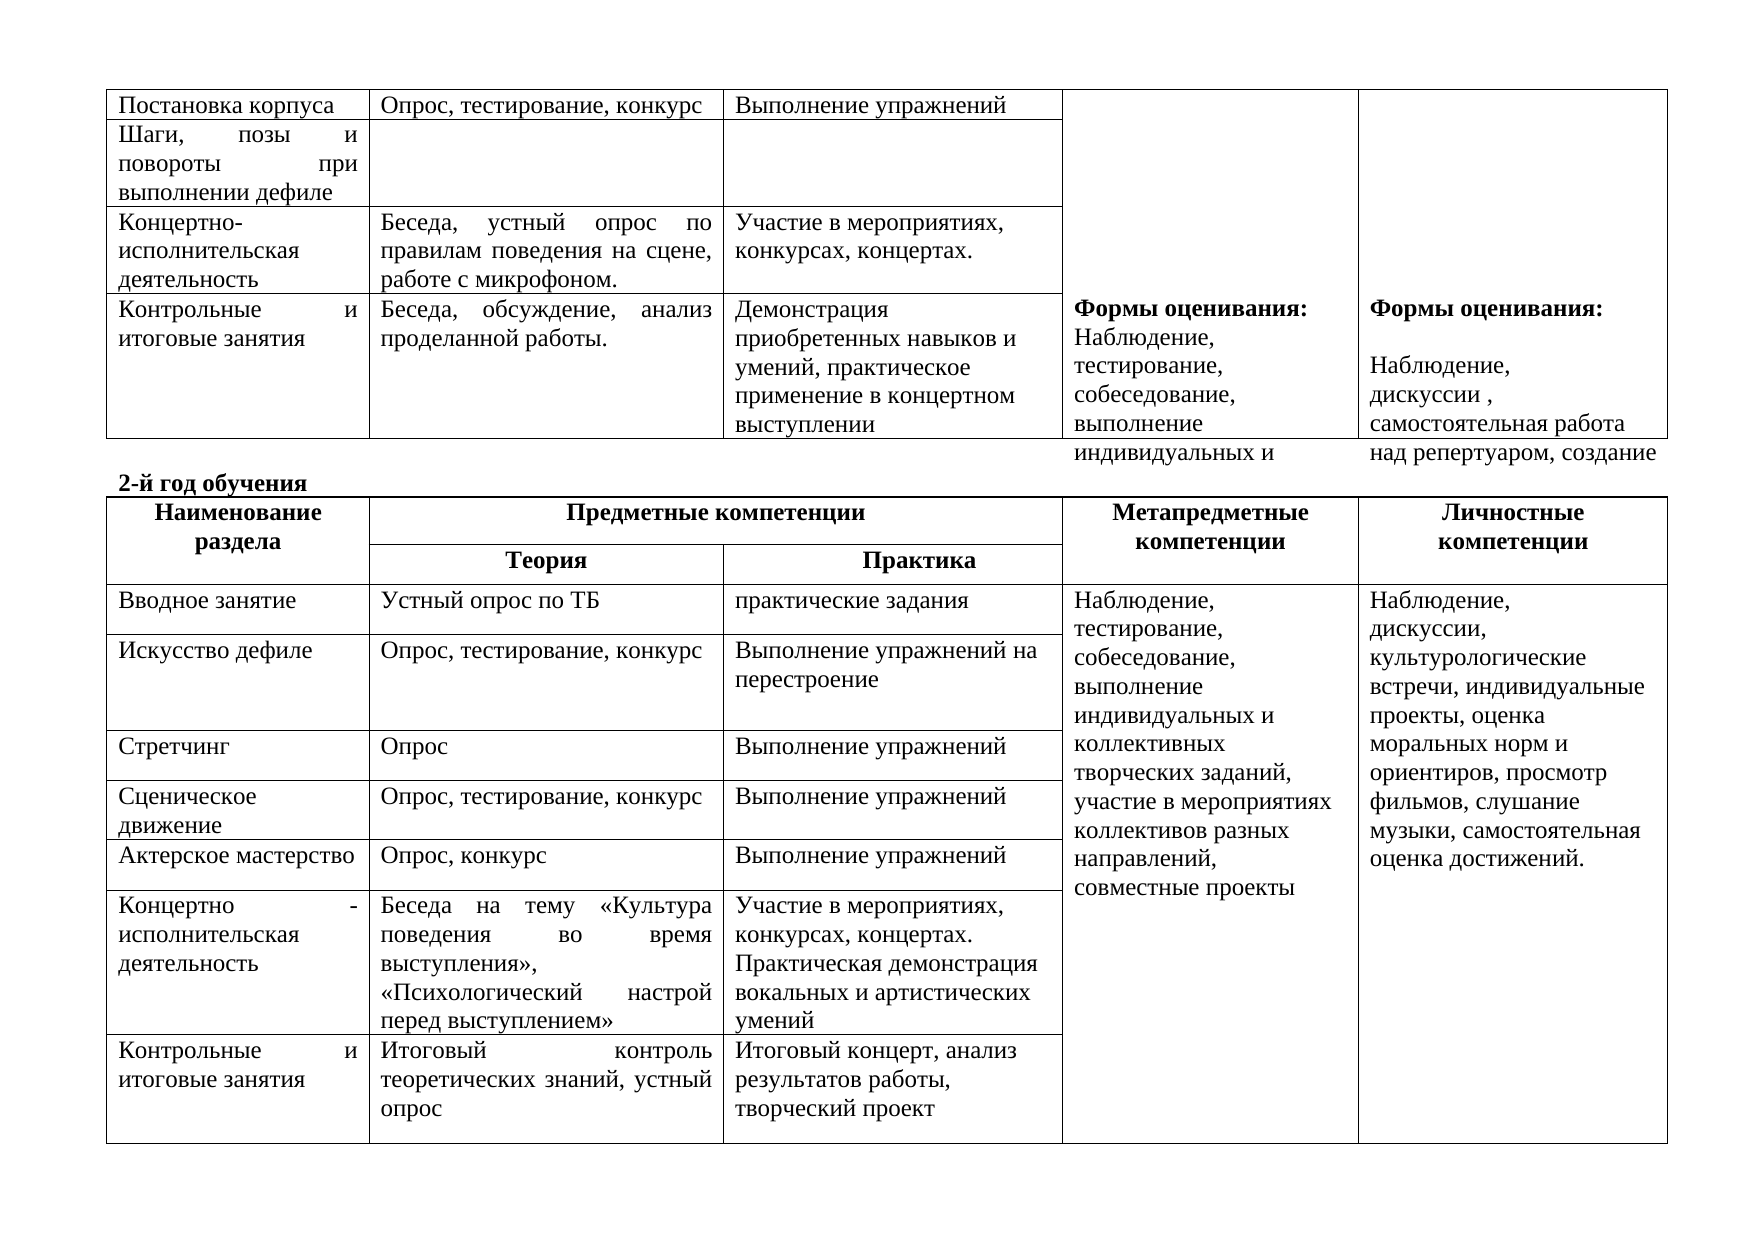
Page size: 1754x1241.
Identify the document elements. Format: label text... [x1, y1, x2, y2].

table_cell Выполнение упражнений [724, 90, 1062, 118]
table_cell Выполнение упражнений на перестроение [724, 635, 1062, 730]
table_cell Стретчинг [107, 731, 369, 780]
table_cell Беседа, устный опрос по правилам поведения на сцене, работе с микрофоном. [370, 207, 723, 293]
table_header Личностные компетенции [1359, 498, 1667, 584]
table_cell Опрос, конкурс [370, 840, 723, 889]
table_cell Опрос [370, 731, 723, 780]
table_cell Опрос, тестирование, конкурс [370, 781, 723, 839]
table_cell Беседа, обсуждение, анализ проделанной работы. [370, 294, 723, 438]
table_cell Выполнение упражнений [724, 731, 1062, 780]
table_cell [370, 120, 723, 206]
table_cell Шаги, позы и повороты при выполнении дефиле [107, 120, 369, 206]
table_cell Устный опрос по ТБ [370, 585, 723, 634]
table_cell Беседа на тему «Культура поведения во время выступления», «Психологический настрой перед выступлением» [370, 891, 723, 1034]
table_cell [724, 120, 1062, 206]
table_cell Демонстрация приобретенных навыков и умений, практическое применение в концертном выступлении [724, 294, 1062, 438]
table_cell Выполнение упражнений [724, 840, 1062, 889]
table_cell Практика [724, 545, 1062, 584]
table_cell Искусство дефиле [107, 635, 369, 730]
table_cell Опрос, тестирование, конкурс [370, 635, 723, 730]
table_header Метапредметные компетенции [1063, 498, 1358, 584]
table_header Предметные компетенции [370, 498, 1062, 544]
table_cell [1359, 585, 1667, 1142]
table_cell Контрольные и итоговые занятия [107, 294, 369, 438]
table_cell Опрос, тестирование, конкурс [370, 90, 723, 118]
table_cell Теория [370, 545, 723, 584]
table_cell Выполнение упражнений [724, 781, 1062, 839]
table_cell Актерское мастерство [107, 840, 369, 889]
table_cell Участие в мероприятиях, конкурсах, концертах. [724, 207, 1062, 293]
text 2-й год обучения [118, 468, 1636, 496]
table_cell Вводное занятие [107, 585, 369, 634]
table_cell Итоговый концерт, анализ результатов работы, творческий проект [724, 1035, 1062, 1142]
table_cell Сценическое движение [107, 781, 369, 839]
table_cell Концертно - исполнительская деятельность [107, 891, 369, 1034]
table_header Наименование раздела [107, 498, 369, 584]
table_cell Участие в мероприятиях, конкурсах, концертах. Практическая демонстрация вокальных и артистических умений [724, 891, 1062, 1034]
table_cell Контрольные и итоговые занятия [107, 1035, 369, 1142]
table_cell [1063, 585, 1358, 1142]
table_cell практические задания [724, 585, 1062, 634]
table_cell Итоговый контроль теоретических знаний, устный опрос [370, 1035, 723, 1142]
table_cell Концертно- исполнительская деятельность [107, 207, 369, 293]
table_cell Постановка корпуса [107, 90, 369, 118]
